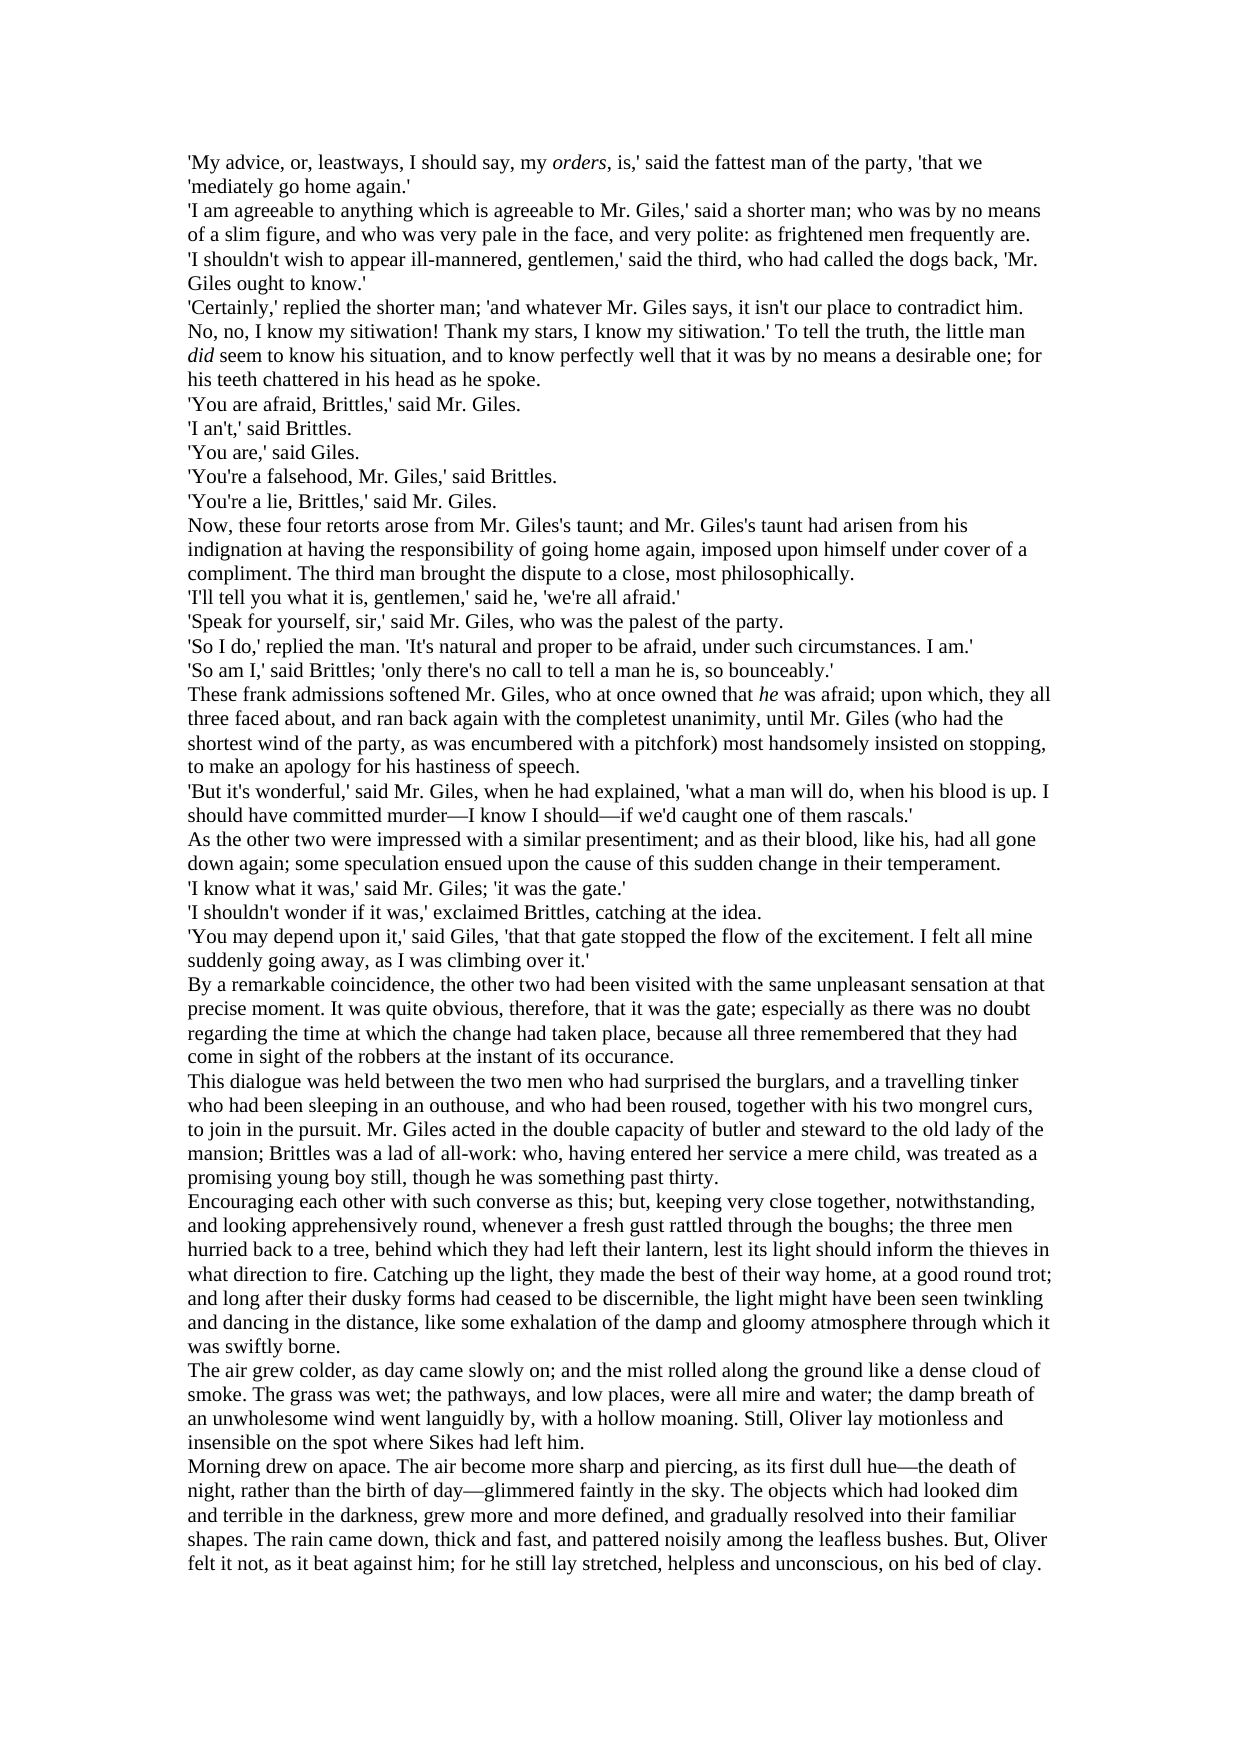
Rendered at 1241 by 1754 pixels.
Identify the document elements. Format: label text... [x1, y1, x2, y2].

text 'I am agreeable to anything which is agreeable to Mr. Giles,' said a shorter man; who was by no means of a slim figure, and who was very pale in the face, and very polite: as frightened men frequently are. [187, 198, 1053, 246]
text 'I'll tell you what it is, gentlemen,' said he, 'we're all afraid.' [187, 585, 1053, 609]
text Morning drew on apace. The air become more sharp and piercing, as its first dull hue—the death of night, rather than the birth of day—glimmered faintly in the sky. The objects which had looked dim and terrible in the darkness, grew more and more defined, and gradually resolved into their familiar shapes. The rain came down, thick and fast, and pattered noisily among the leafless bushes. But, Oliver felt it not, as it beat against him; for he still lay stretched, helpless and unconscious, on his bed of clay. [187, 1454, 1053, 1575]
text The air grew colder, as day came slowly on; and the mist rolled along the ground like a dense cloud of smoke. The grass was wet; the pathways, and low places, were all mire and water; the damp breath of an unwholesome wind went languidly by, with a hollow moaning. Still, Oliver lay motionless and insensible on the spot where Sikes had left him. [187, 1358, 1053, 1454]
text 'I an't,' said Brittles. [187, 416, 1053, 440]
text 'So I do,' replied the man. 'It's natural and proper to be afraid, under such circumstances. I am.' [187, 634, 1053, 658]
text 'I shouldn't wish to appear ill-mannered, gentlemen,' said the third, who had called the dogs back, 'Mr. Giles ought to know.' [187, 247, 1053, 295]
text 'Certainly,' replied the shorter man; 'and whatever Mr. Giles says, it isn't our place to contradict him. No, no, I know my sitiwation! Thank my stars, I know my sitiwation.' To tell the truth, the little man did seem to know his situation, and to know perfectly well that it was by no means a desirable one; for his teeth chattered in his head as he spoke. [187, 295, 1053, 391]
text These frank admissions softened Mr. Giles, who at once owned that he was afraid; upon which, they all three faced about, and ran back again with the completest unanimity, until Mr. Giles (who had the shortest wind of the party, as was encumbered with a pitchfork) most handsomely insisted on stopping, to make an apology for his hastiness of speech. [187, 682, 1053, 778]
text 'You are afraid, Brittles,' said Mr. Giles. [187, 391, 1053, 416]
text 'You are,' said Giles. [187, 440, 1053, 464]
text 'I shouldn't wonder if it was,' exclaimed Brittles, catching at the idea. [187, 900, 1053, 924]
text 'But it's wonderful,' said Mr. Giles, when he had explained, 'what a man will do, when his blood is up. I should have committed murder—I know I should—if we'd caught one of them rascals.' [187, 779, 1053, 827]
text 'I know what it was,' said Mr. Giles; 'it was the gate.' [187, 875, 1053, 899]
text As the other two were impressed with a similar presentiment; and as their blood, like his, had all gone down again; some speculation ensued upon the cause of this sudden change in their temperament. [187, 827, 1053, 875]
text 'You're a falsehood, Mr. Giles,' said Brittles. [187, 464, 1053, 488]
text By a remarkable coincidence, the other two had been visited with the same unpleasant sensation at that precise moment. It was quite obvious, therefore, that it was the gate; especially as there was no doubt regarding the time at which the change had taken place, because all three remembered that they had come in sight of the robbers at the instant of its occurance. [187, 972, 1053, 1068]
text Encouraging each other with such converse as this; but, keeping very close together, notwithstanding, and looking apprehensively round, whenever a fresh gust rattled through the boughs; the three men hurried back to a tree, behind which they had left their lantern, lest its light should inform the thieves in what direction to fire. Catching up the light, they made the best of their way home, at a good round trot; and long after their dusky forms had ceased to be discernible, the light might have been seen twinkling and dancing in the distance, like some exhalation of the damp and gloomy atmosphere through which it was swiftly borne. [187, 1189, 1053, 1358]
text 'You may depend upon it,' said Giles, 'that that gate stopped the flow of the excitement. I felt all mine suddenly going away, as I was climbing over it.' [187, 924, 1053, 972]
text Now, these four retorts arose from Mr. Giles's taunt; and Mr. Giles's taunt had arisen from his indignation at having the responsibility of going home again, imposed upon himself under cover of a compliment. The third man brought the dispute to a close, most philosophically. [187, 513, 1053, 585]
text 'My advice, or, leastways, I should say, my orders, is,' said the fattest man of the party, 'that we 'mediately go home again.' [187, 150, 1053, 198]
text 'So am I,' said Brittles; 'only there's no call to tell a man he is, so bounceably.' [187, 658, 1053, 682]
text This dialogue was held between the two men who had surprised the burglars, and a travelling tinker who had been sleeping in an outhouse, and who had been roused, together with his two mongrel curs, to join in the pursuit. Mr. Giles acted in the double capacity of butler and steward to the old lady of the mansion; Brittles was a lad of all-work: who, having entered her service a mere child, was treated as a promising young boy still, though he was something past thirty. [187, 1069, 1053, 1189]
text 'Speak for yourself, sir,' said Mr. Giles, who was the palest of the party. [187, 609, 1053, 633]
text 'You're a lie, Brittles,' said Mr. Giles. [187, 488, 1053, 513]
